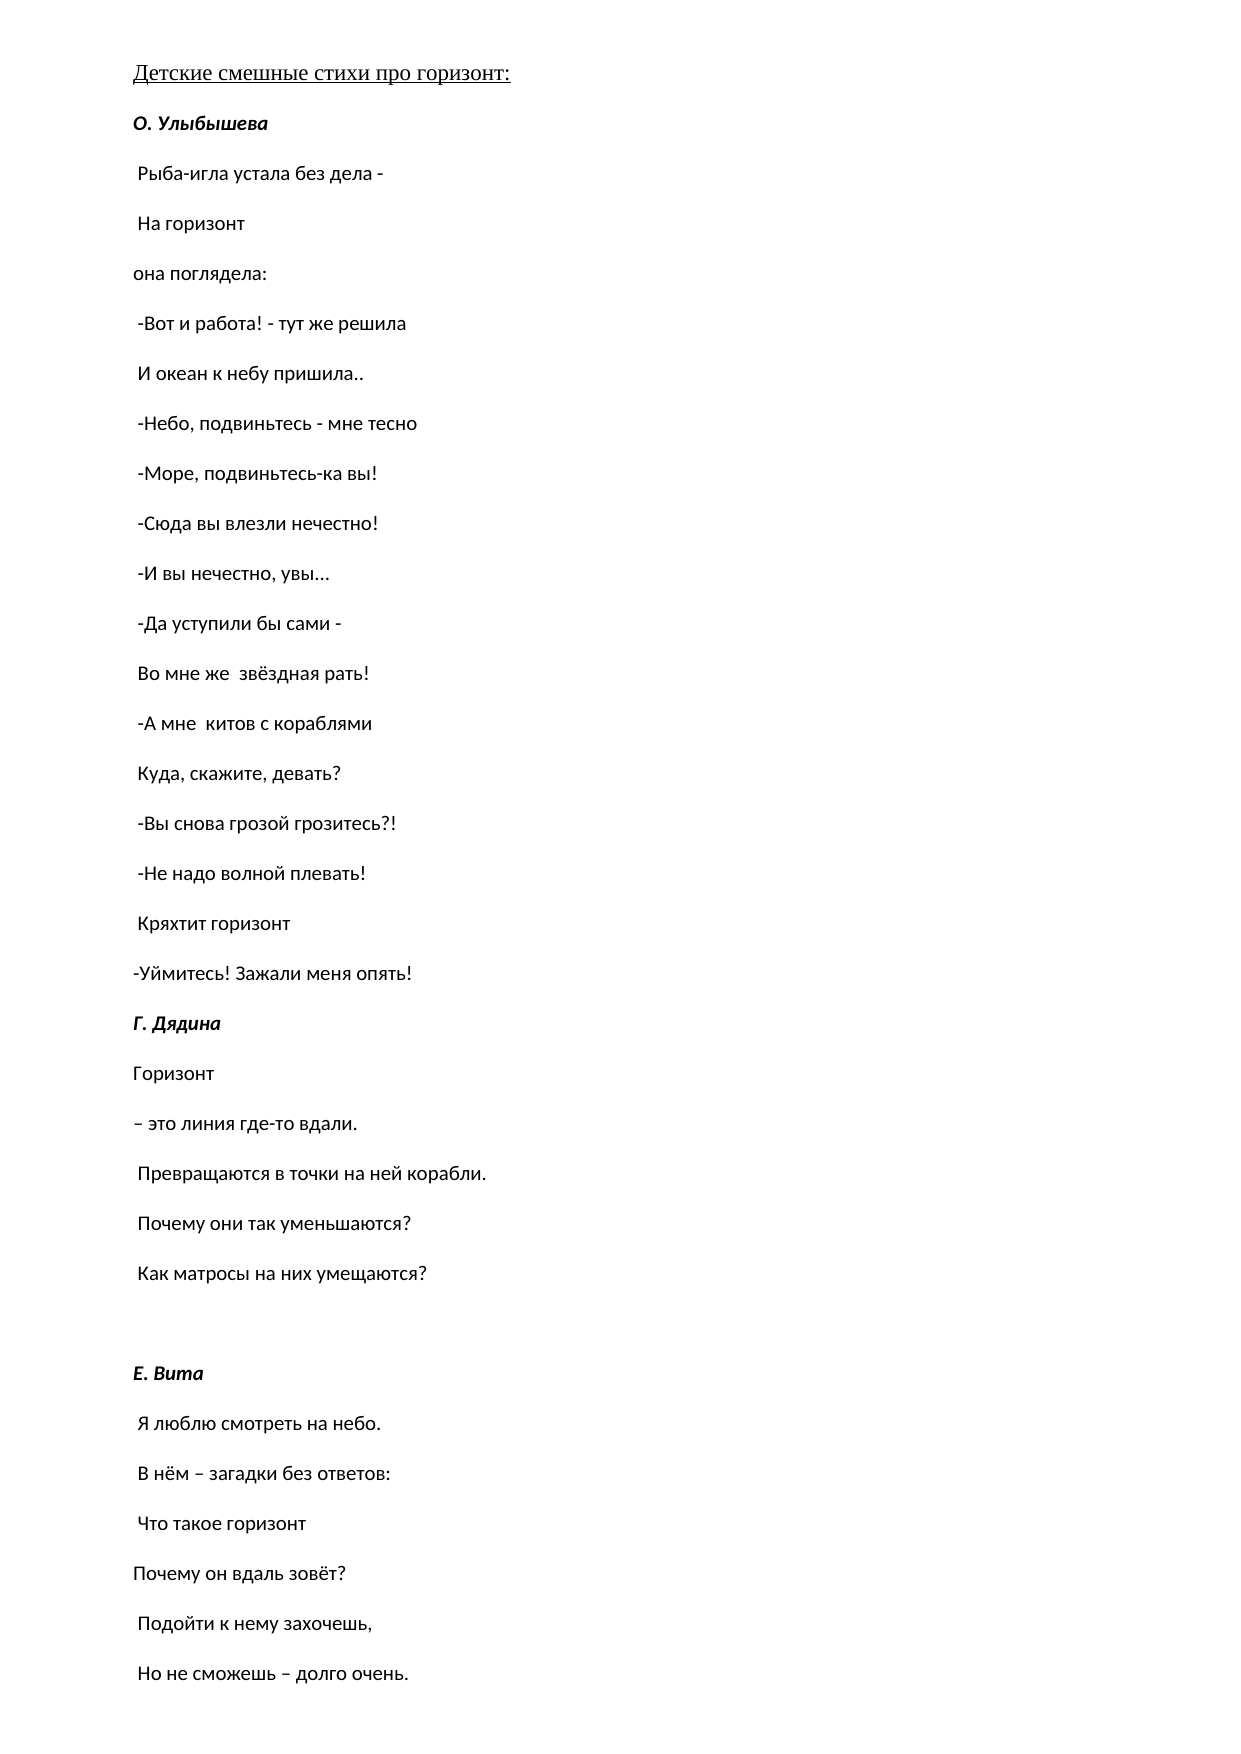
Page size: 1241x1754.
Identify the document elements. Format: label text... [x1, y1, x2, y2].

text Кряхтит горизонт [59, 910, 1152, 936]
text И океан к небу пришила.. [59, 360, 1152, 386]
text В нём – загадки без ответов: [59, 1460, 1152, 1486]
text она поглядела: [59, 260, 1152, 286]
text Детские смешные стихи про горизонт: [59, 59, 1152, 85]
text Рыба-игла устала без дела - [59, 160, 1152, 186]
text Подойти к нему захочешь, [59, 1610, 1152, 1636]
text Я люблю смотреть на небо. [59, 1410, 1152, 1436]
text -Вот и работа! - тут же решила [59, 310, 1152, 336]
text О. Улыбышева [59, 110, 1152, 136]
text Г. Дядина [59, 1010, 1152, 1036]
text Но не сможешь – долго очень. [59, 1660, 1152, 1686]
text На горизонт [59, 210, 1152, 236]
text -А мне китов с кораблями [59, 710, 1152, 736]
text Почему они так уменьшаются? [59, 1210, 1152, 1236]
text Почему он вдаль зовёт? [59, 1560, 1152, 1586]
text – это линия где-то вдали. [59, 1110, 1152, 1136]
text -Уймитесь! Зажали меня опять! [59, 960, 1152, 986]
text -И вы нечестно, увы... [59, 560, 1152, 586]
text Горизонт [59, 1060, 1152, 1086]
text -Да уступили бы сами - [59, 610, 1152, 636]
text -Вы снова грозой грозитесь?! [59, 810, 1152, 836]
text -Не надо волной плевать! [59, 860, 1152, 886]
text -Море, подвиньтесь-ка вы! [59, 460, 1152, 486]
text Во мне же звёздная рать! [59, 660, 1152, 686]
text Куда, скажите, девать? [59, 760, 1152, 786]
text Превращаются в точки на ней корабли. [59, 1160, 1152, 1186]
text -Небо, подвиньтесь - мне тесно [59, 410, 1152, 436]
text Что такое горизонт [59, 1510, 1152, 1536]
text -Сюда вы влезли нечестно! [59, 510, 1152, 536]
text Как матросы на них умещаются? [59, 1260, 1152, 1286]
text Е. Вита [59, 1360, 1152, 1386]
